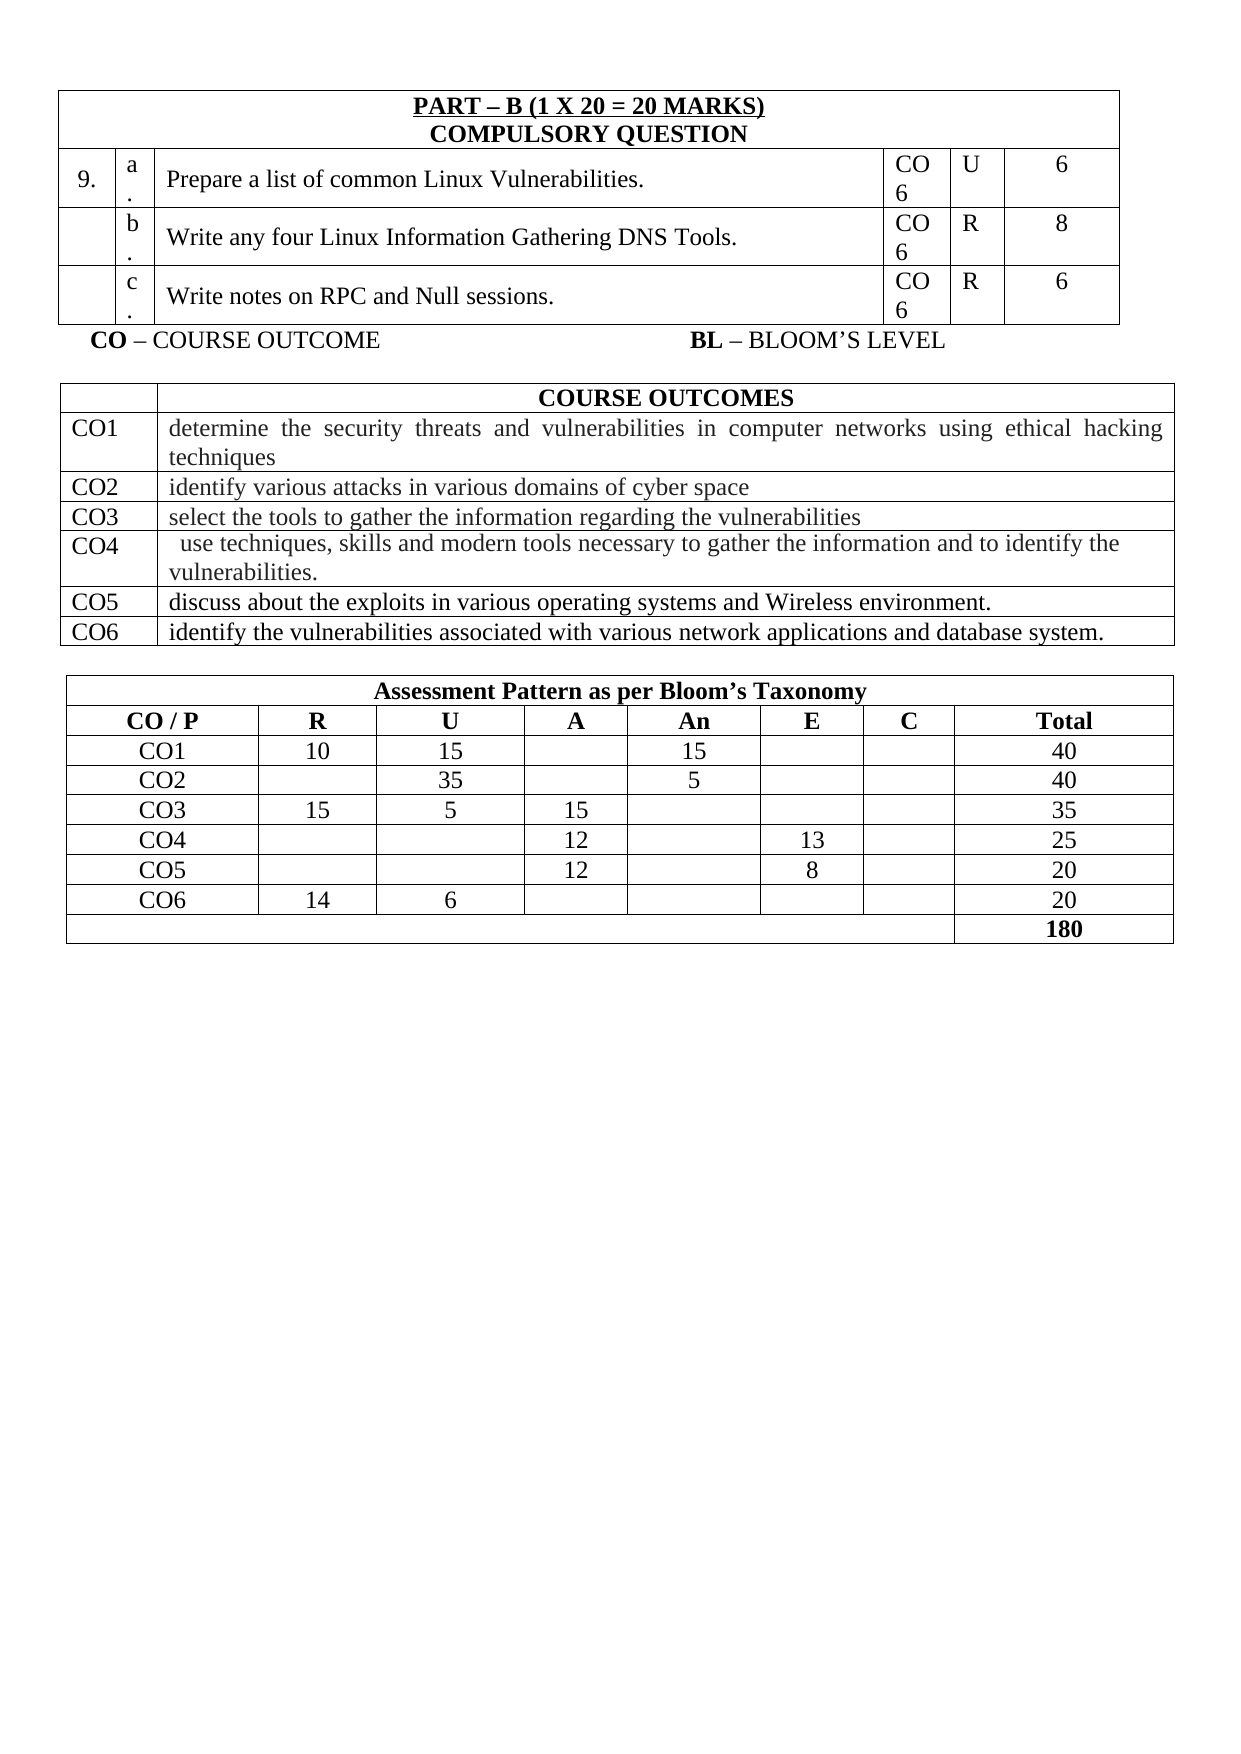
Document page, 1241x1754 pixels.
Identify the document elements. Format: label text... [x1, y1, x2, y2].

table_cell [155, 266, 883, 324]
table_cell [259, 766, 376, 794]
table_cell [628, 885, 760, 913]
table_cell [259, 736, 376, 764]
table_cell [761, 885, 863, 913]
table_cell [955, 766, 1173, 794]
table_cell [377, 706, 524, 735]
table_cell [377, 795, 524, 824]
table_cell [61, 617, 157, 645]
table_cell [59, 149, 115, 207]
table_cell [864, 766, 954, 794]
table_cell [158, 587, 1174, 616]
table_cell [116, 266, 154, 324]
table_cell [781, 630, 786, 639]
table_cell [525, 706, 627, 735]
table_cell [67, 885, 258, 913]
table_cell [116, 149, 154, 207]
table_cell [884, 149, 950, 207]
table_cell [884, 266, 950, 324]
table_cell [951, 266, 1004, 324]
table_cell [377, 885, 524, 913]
text CO – COURSE OUTCOME BL – BLOOM’S LEVEL [90, 325, 1150, 354]
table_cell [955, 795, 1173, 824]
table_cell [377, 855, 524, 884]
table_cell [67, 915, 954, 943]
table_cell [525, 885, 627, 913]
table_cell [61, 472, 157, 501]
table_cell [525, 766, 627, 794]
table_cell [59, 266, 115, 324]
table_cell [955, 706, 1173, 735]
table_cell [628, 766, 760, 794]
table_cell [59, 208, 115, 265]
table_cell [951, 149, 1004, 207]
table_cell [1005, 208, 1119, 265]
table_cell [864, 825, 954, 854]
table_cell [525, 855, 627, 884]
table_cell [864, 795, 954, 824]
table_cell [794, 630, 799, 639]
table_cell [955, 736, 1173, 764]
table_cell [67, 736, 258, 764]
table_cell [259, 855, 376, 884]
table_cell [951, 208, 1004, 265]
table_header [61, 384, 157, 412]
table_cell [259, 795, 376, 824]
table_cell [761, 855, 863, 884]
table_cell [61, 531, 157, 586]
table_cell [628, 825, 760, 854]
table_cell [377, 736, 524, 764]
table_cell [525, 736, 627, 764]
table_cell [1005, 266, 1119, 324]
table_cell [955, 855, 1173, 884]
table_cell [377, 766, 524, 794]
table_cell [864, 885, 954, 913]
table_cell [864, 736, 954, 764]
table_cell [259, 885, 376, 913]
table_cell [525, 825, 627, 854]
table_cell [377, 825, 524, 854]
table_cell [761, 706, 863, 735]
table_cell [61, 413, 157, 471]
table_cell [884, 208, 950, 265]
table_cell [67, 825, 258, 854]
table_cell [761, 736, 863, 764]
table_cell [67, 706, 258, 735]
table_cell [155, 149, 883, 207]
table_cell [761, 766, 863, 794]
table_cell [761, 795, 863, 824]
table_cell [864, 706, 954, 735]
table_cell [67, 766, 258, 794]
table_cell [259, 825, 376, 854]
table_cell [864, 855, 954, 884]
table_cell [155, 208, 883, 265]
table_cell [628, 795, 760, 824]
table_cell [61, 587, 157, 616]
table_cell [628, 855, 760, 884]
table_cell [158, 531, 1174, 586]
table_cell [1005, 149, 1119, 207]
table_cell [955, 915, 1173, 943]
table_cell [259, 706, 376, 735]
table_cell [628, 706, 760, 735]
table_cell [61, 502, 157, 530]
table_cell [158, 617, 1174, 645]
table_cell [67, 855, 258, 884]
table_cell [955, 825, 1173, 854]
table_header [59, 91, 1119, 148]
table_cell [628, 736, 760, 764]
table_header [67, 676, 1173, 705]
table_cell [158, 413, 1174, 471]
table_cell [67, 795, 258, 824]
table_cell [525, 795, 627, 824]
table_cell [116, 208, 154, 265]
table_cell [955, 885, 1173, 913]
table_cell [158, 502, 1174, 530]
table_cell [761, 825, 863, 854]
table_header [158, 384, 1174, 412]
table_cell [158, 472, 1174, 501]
